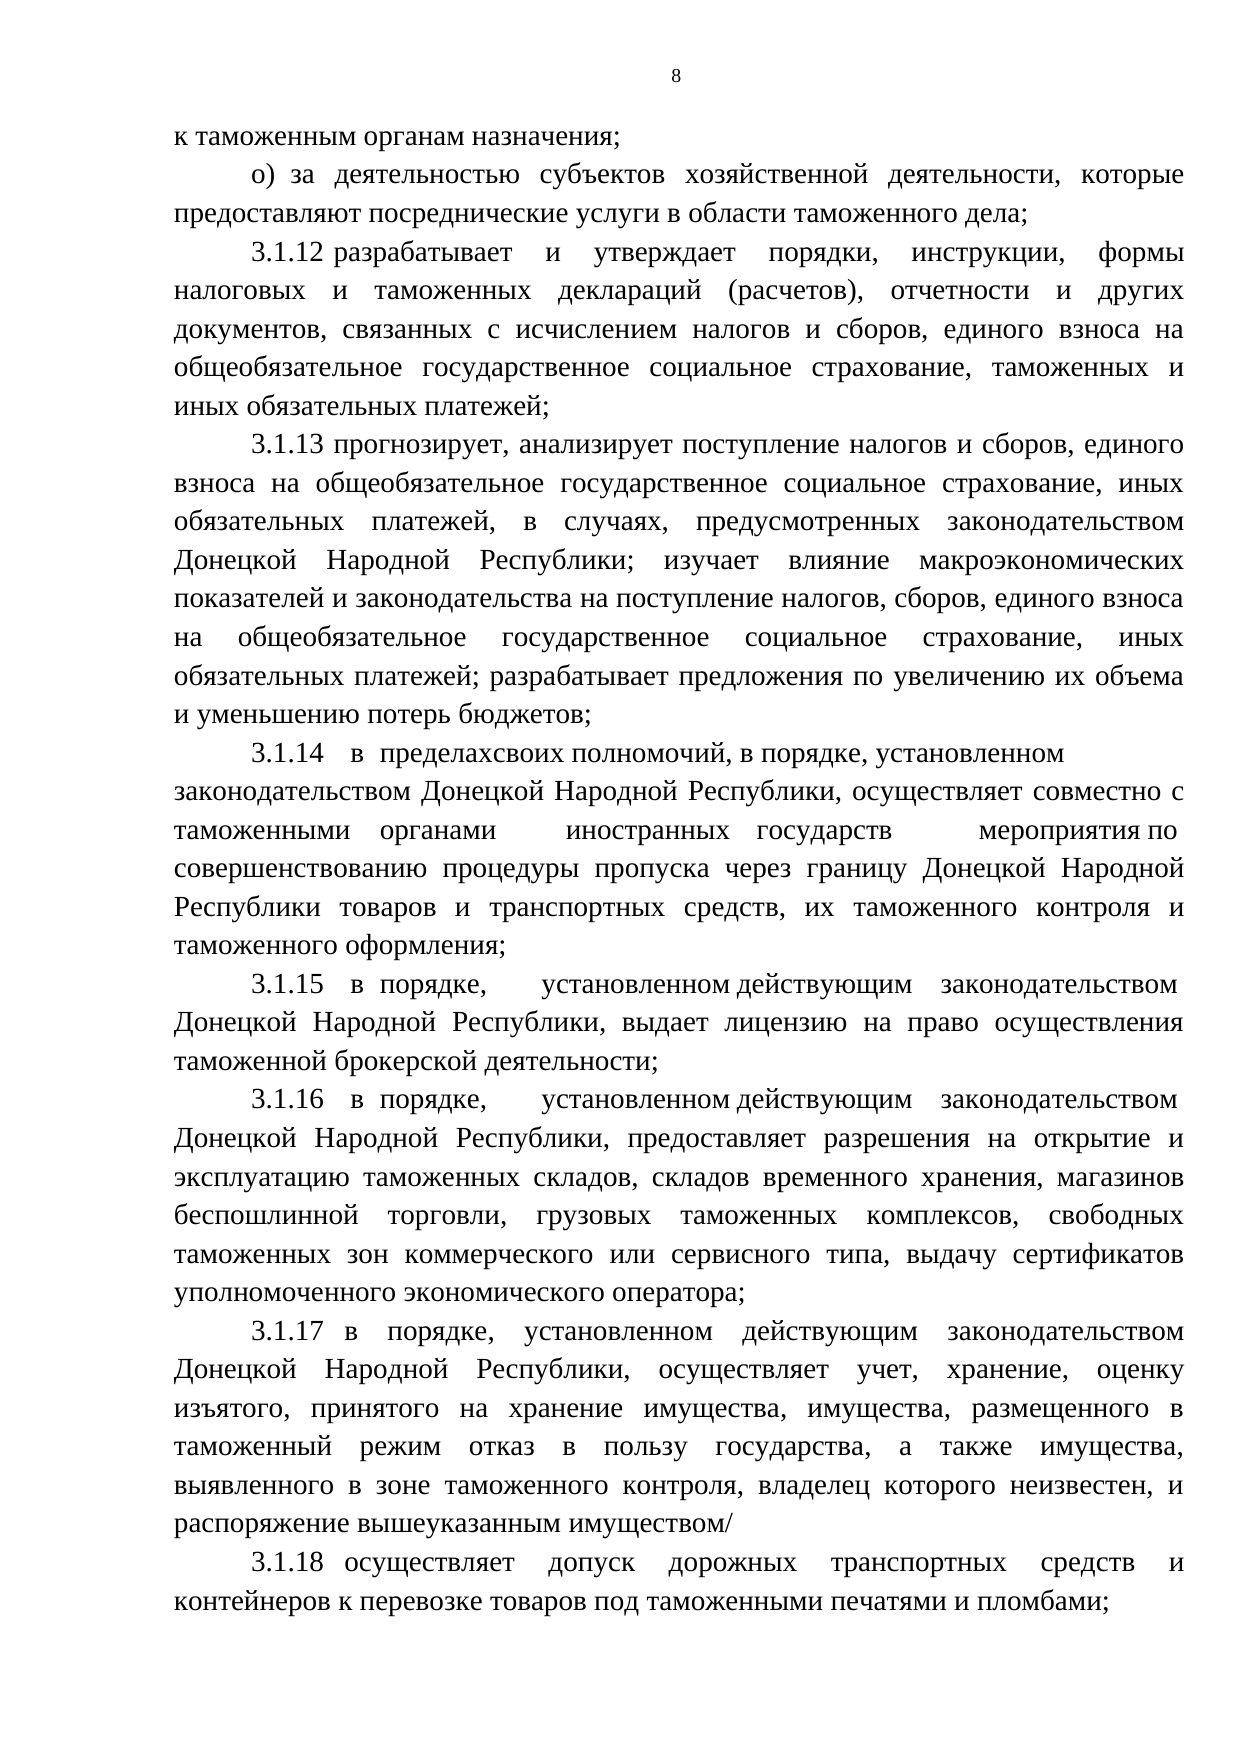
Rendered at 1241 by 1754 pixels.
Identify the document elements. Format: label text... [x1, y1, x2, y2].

list осуществляет допуск дорожных транспортных средств и контейнеров к перевозке товаров под таможенными печатями и пломбами; [174, 1544, 1185, 1616]
text законодательством Донецкой Народной Республики, осуществляет совместно с таможенными органами иностранных государств мероприятия по [174, 773, 1185, 845]
list в порядке, установленном действующим законодательством [174, 966, 1185, 999]
text о) за деятельностью субъектов хозяйственной деятельности, которые предоставляют посреднические услуги в области таможенного дела; [174, 157, 1185, 229]
list прогнозирует, анализирует поступление налогов и сборов, единого взноса на общеобязательное государственное социальное страхование, иных обязательных платежей, в случаях, предусмотренных законодательством Донецкой Народной Республики; изучает влияние макроэкономических показателей и законодательства на поступление налогов, сборов, единого взноса на общеобязательное государственное социальное страхование, иных обязательных платежей; разрабатывает предложения по увеличению их объема и уменьшению потерь бюджетов; [174, 426, 1185, 730]
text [174, 118, 1185, 152]
list в пределах своих полномочий, в порядке, установленном [174, 735, 1185, 768]
text Донецкой Народной Республики, выдает лицензию на право осуществления таможенной брокерской деятельности; [174, 1004, 1185, 1077]
list разрабатывает и утверждает порядки, инструкции, формы налоговых и таможенных деклараций (расчетов), отчетности и других документов, связанных с исчислением налогов и сборов, единого взноса на общеобязательное государственное социальное страхование, таможенных и иных обязательных платежей; [174, 234, 1185, 421]
list в порядке, установленном действующим законодательством Донецкой Народной Республики, осуществляет учет, хранение, оценку изъятого, принятого на хранение имущества, имущества, размещенного в таможенный режим отказ в пользу государства, а также имущества, выявленного в зоне таможенного контроля, владелец которого неизвестен, и распоряжение вышеуказанным имуществом/ [174, 1313, 1185, 1539]
text совершенствованию процедуры пропуска через границу Донецкой Народной Республики товаров и транспортных средств, их таможенного контроля и таможенного оформления; [174, 850, 1185, 961]
text Донецкой Народной Республики, предоставляет разрешения на открытие и эксплуатацию таможенных складов, складов временного хранения, магазинов беспошлинной торговли, грузовых таможенных комплексов, свободных таможенных зон коммерческого или сервисного типа, выдачу сертификатов уполномоченного экономического оператора; [174, 1120, 1185, 1308]
list в порядке, установленном действующим законодательством [174, 1082, 1185, 1115]
